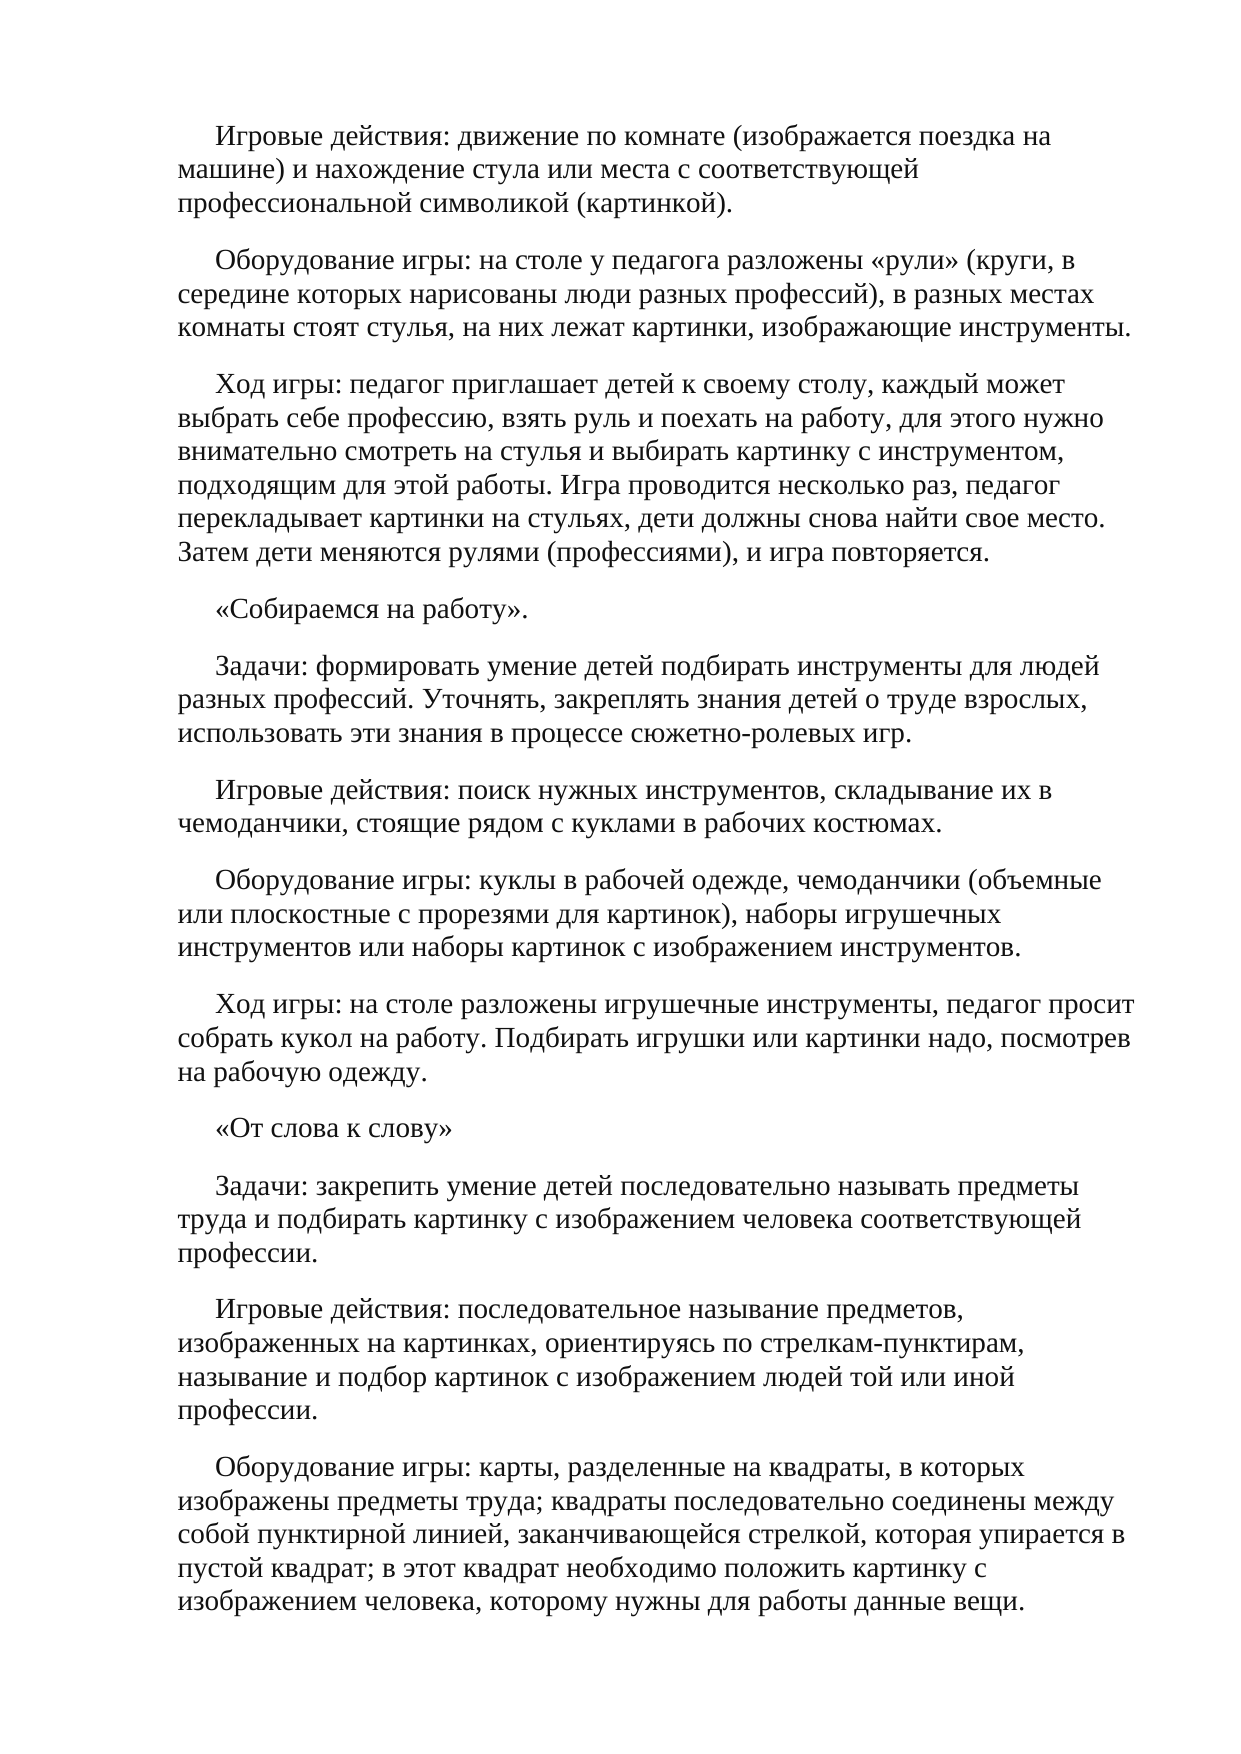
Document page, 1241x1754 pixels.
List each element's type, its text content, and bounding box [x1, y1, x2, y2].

text Задачи: формировать умение детей подбирать инструменты для людей разных профессий. Уточнять, закреплять знания детей о труде взрослых, использовать эти знания в процессе сюжетно-ролевых игр. [177, 648, 1152, 748]
text Игровые действия: движение по комнате (изображается поездка на машине) и нахождение стула или места с соответствующей профессиональной символикой (картинкой). [177, 118, 1152, 219]
text Игровые действия: последовательное называние предметов, изображенных на картинках, ориентируясь по стрелкам-пунктирам, называние и подбор картинок с изображением людей той или иной профессии. [177, 1292, 1152, 1426]
text Оборудование игры: на столе у педагога разложены «рули» (круги, в середине которых нарисованы люди разных профессий), в разных местах комнаты стоят стулья, на них лежат картинки, изображающие инструменты. [177, 242, 1152, 343]
text Оборудование игры: карты, разделенные на квадраты, в которых изображены предметы труда; квадраты последовательно соединены между собой пунктирной линией, заканчивающейся стрелкой, которая упирается в пустой квадрат; в этот квадрат необходимо положить картинку с изображением человека, которому нужны для работы данные вещи. [177, 1449, 1152, 1617]
text «От слова к слову» [177, 1111, 1152, 1144]
text Оборудование игры: куклы в рабочей одежде, чемоданчики (объемные или плоскостные с прорезями для картинок), наборы игрушечных инструментов или наборы картинок с изображением инструментов. [177, 862, 1152, 963]
text Ход игры: на столе разложены игрушечные инструменты, педагог просит собрать кукол на работу. Подбирать игрушки или картинки надо, посмотрев на рабочую одежду. [177, 987, 1152, 1087]
text Игровые действия: поиск нужных инструментов, складывание их в чемоданчики, стоящие рядом с куклами в рабочих костюмах. [177, 772, 1152, 839]
text Ход игры: педагог приглашает детей к своему столу, каждый может выбрать себе профессию, взять руль и поехать на работу, для этого нужно внимательно смотреть на стулья и выбирать картинку с инструментом, подходящим для этой работы. Игра проводится несколько раз, педагог перекладывает картинки на стульях, дети должны снова найти свое место. Затем дети меняются рулями (профессиями), и игра повторяется. [177, 366, 1152, 567]
text «Собираемся на работу». [177, 591, 1152, 624]
text Задачи: закрепить умение детей последовательно называть предметы труда и подбирать картинку с изображением человека соответствующей профессии. [177, 1168, 1152, 1268]
